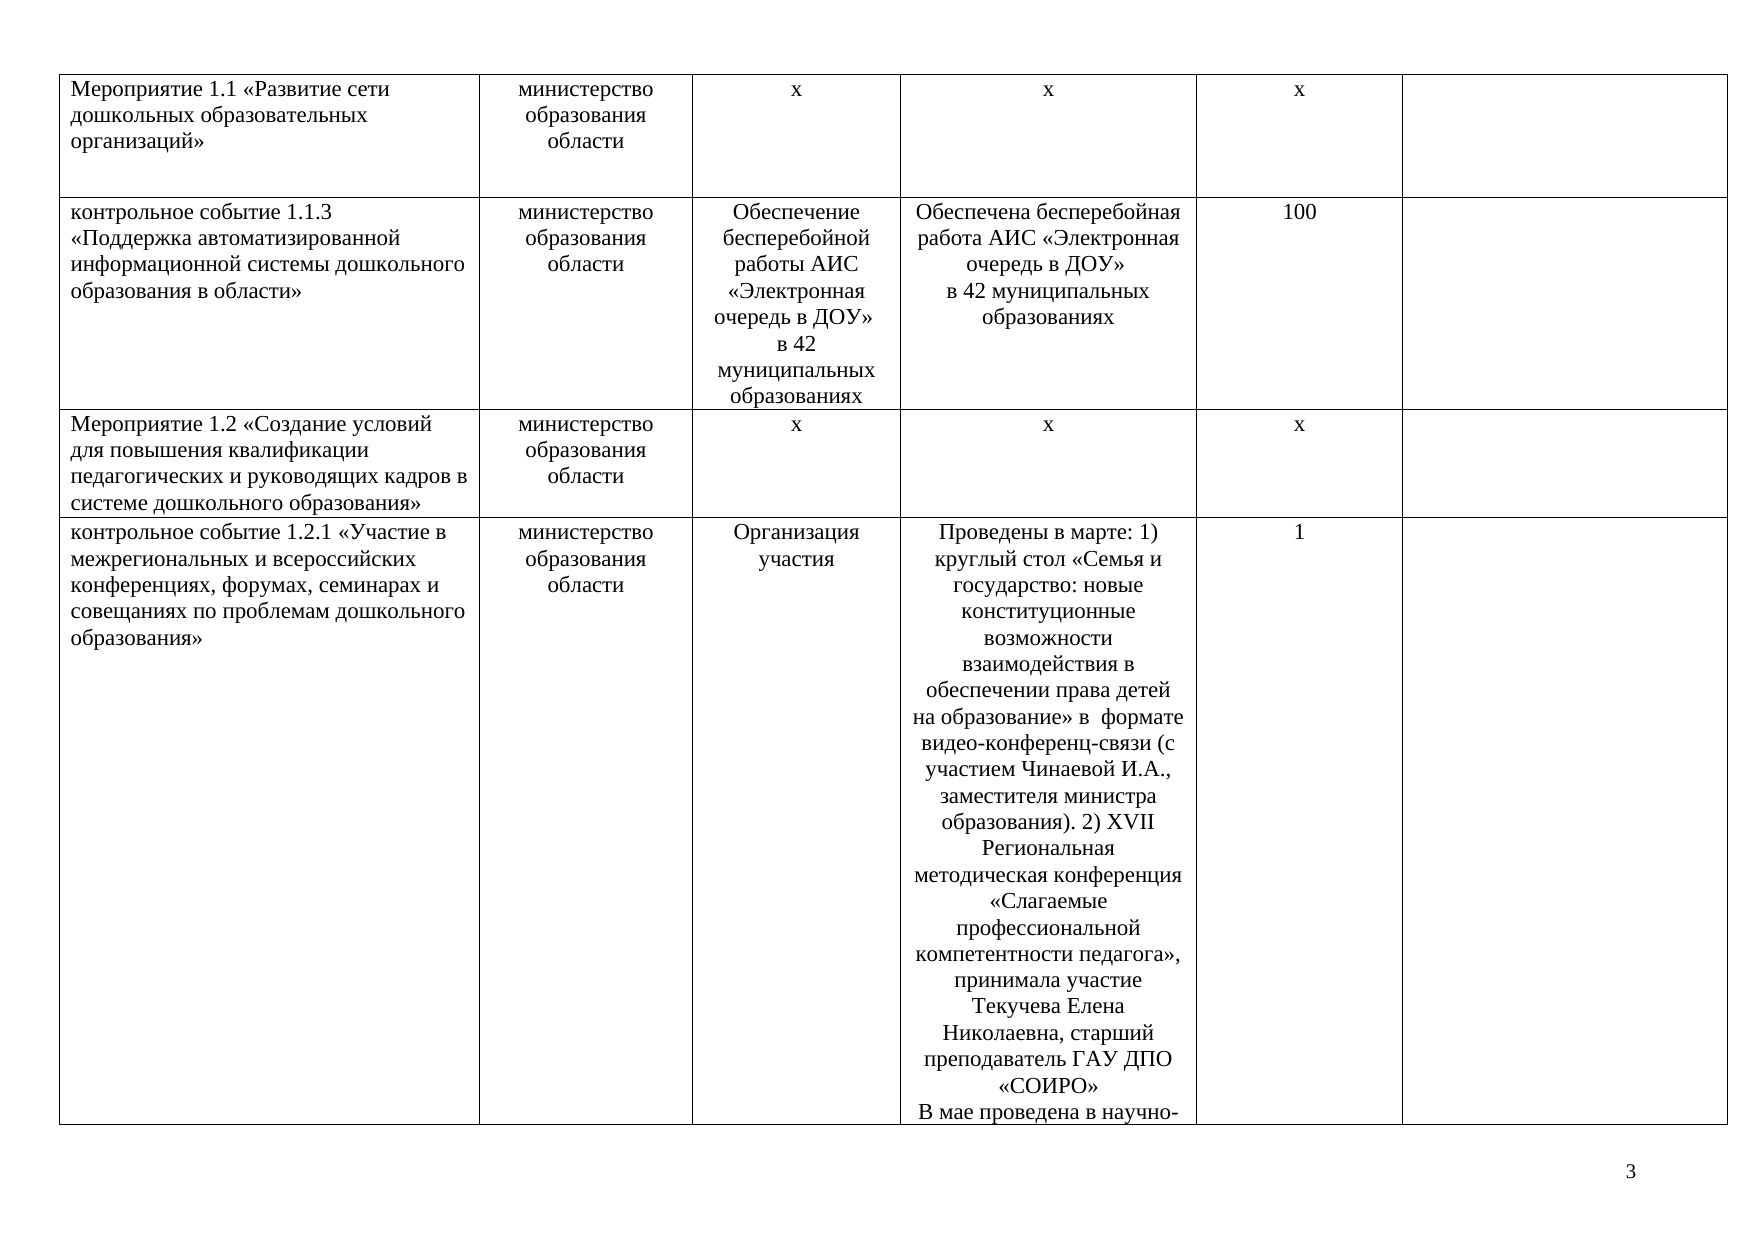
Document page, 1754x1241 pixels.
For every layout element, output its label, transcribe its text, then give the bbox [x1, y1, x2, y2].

table_cell х [1197, 75, 1402, 197]
table_cell 100 [1197, 198, 1402, 409]
table_cell контрольное событие 1.1.3 «Поддержка автоматизированной информационной системы дошкольного образования в области» [60, 198, 479, 409]
table_cell [1403, 75, 1727, 197]
table_cell х [693, 410, 900, 517]
table_cell х [901, 410, 1196, 517]
table_cell Обеспечение бесперебойной работы АИС «Электронная очередь в ДОУ» в 42 муниципальных образованиях [693, 198, 900, 409]
table_cell Мероприятие 1.2 «Создание условий для повышения квалификации педагогических и руководящих кадров в системе дошкольного образования» [60, 410, 479, 517]
table_cell х [693, 75, 900, 197]
table_cell Мероприятие 1.1 «Развитие сети дошкольных образовательных организаций» [60, 75, 479, 197]
table_cell министерство образования области [480, 75, 692, 197]
table_cell Обеспечена бесперебойная работа АИС «Электронная очередь в ДОУ» в 42 муниципальных образованиях [901, 198, 1196, 409]
table_cell [1403, 198, 1727, 409]
table_cell министерство образования области [480, 198, 692, 409]
table_cell [1403, 518, 1727, 1124]
table_cell министерство образования области [480, 410, 692, 517]
table_cell Организация участия [693, 518, 900, 1124]
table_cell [60, 518, 479, 1124]
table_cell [901, 518, 1196, 1124]
table_cell х [1197, 410, 1402, 517]
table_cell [480, 518, 692, 1124]
table_cell х [901, 75, 1196, 197]
table_cell [1403, 410, 1727, 517]
table_cell 1 [1197, 518, 1402, 1124]
